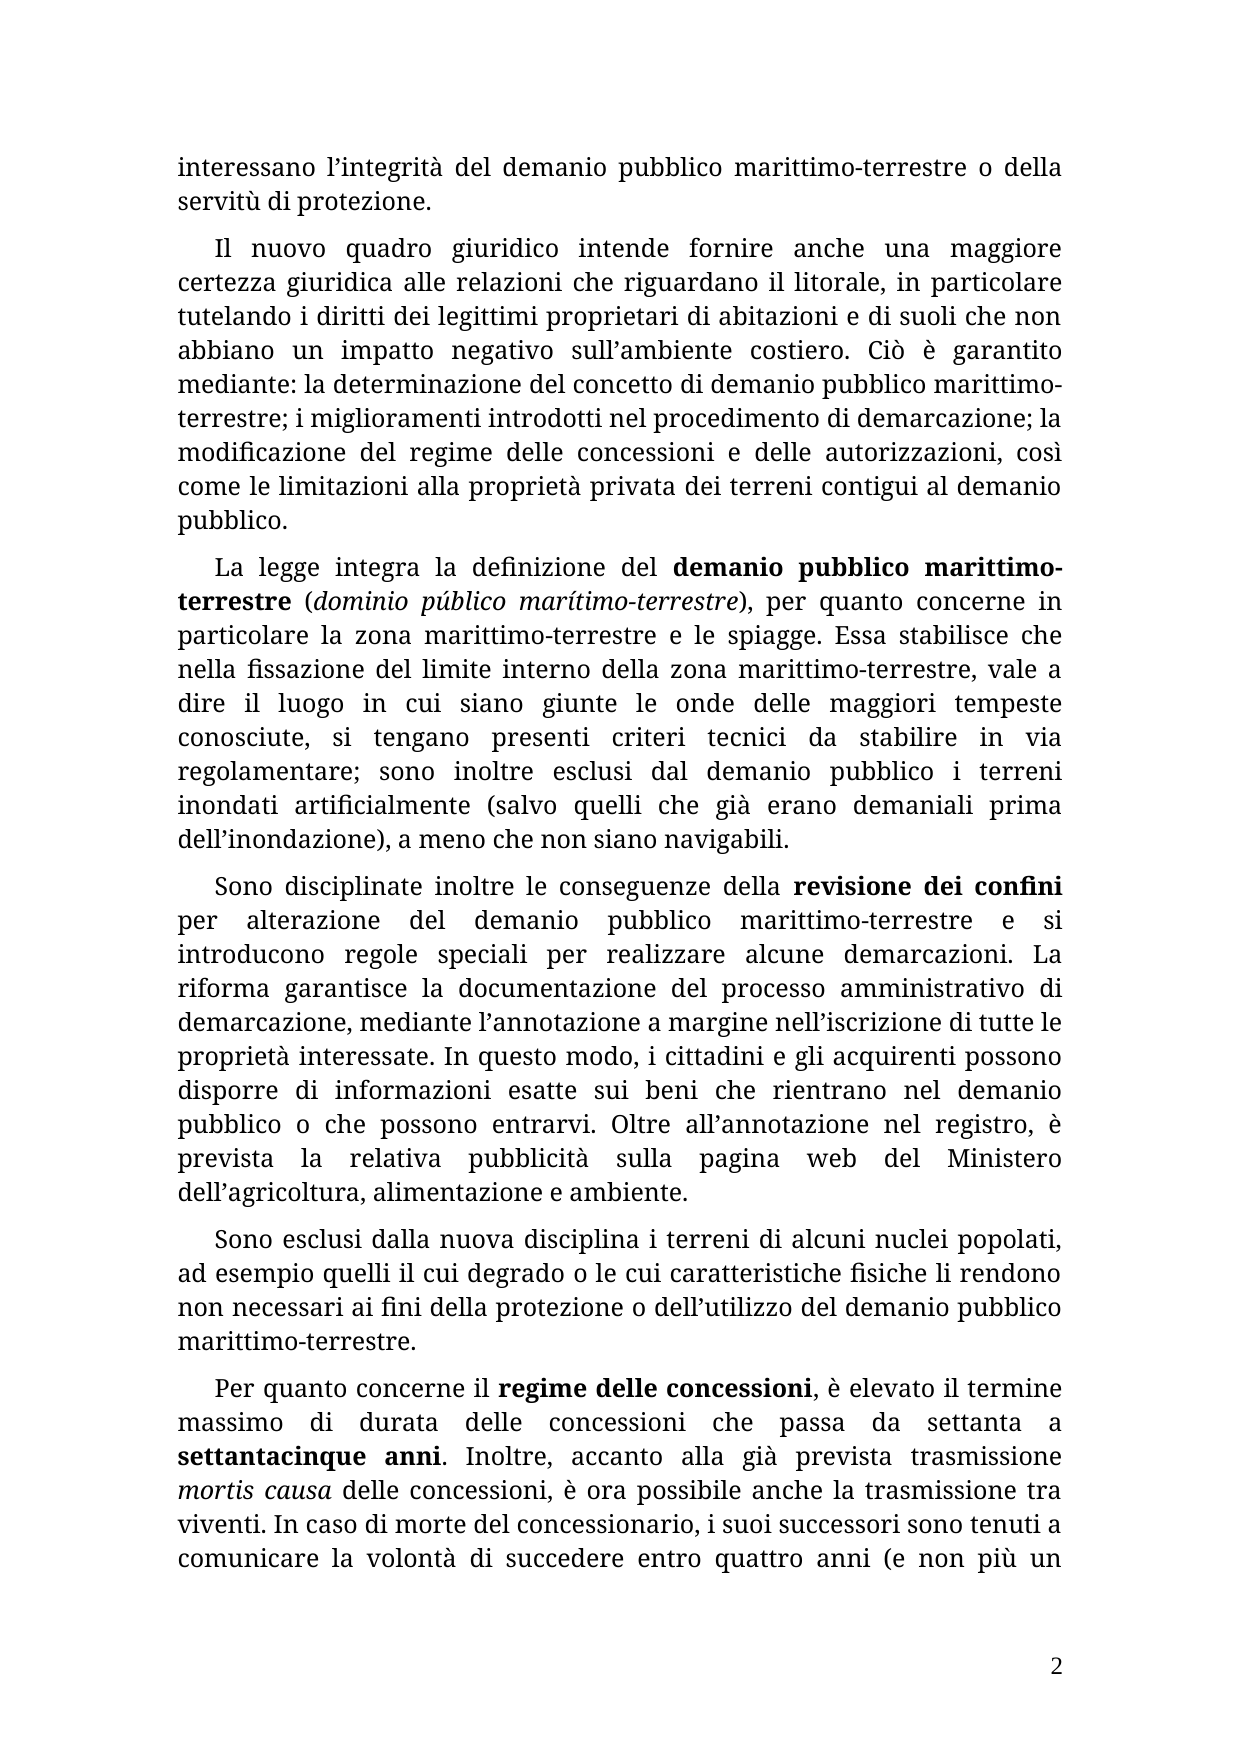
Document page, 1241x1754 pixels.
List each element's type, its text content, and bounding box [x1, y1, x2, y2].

text Sono esclusi dalla nuova disciplina i terreni di alcuni nuclei popolati, ad esempio quelli il cui degrado o le cui caratteristiche fisiche li rendono non necessari ai fini della protezione o dell’utilizzo del demanio pubblico marittimo-terrestre. [177, 1222, 1063, 1358]
text Il nuovo quadro giuridico intende fornire anche una maggiore certezza giuridica alle relazioni che riguardano il litorale, in particolare tutelando i diritti dei legittimi proprietari di abitazioni e di suoli che non abbiano un impatto negativo sull’ambiente costiero. Ciò è garantito mediante: la determinazione del concetto di demanio pubblico marittimo-terrestre; i miglioramenti introdotti nel procedimento di demarcazione; la modificazione del regime delle concessioni e delle autorizzazioni, così come le limitazioni alla proprietà privata dei terreni contigui al demanio pubblico. [177, 230, 1063, 537]
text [177, 150, 1063, 218]
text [177, 1370, 1063, 1575]
text Sono disciplinate inoltre le conseguenze della revisione dei confini per alterazione del demanio pubblico marittimo-terrestre e si introducono regole speciali per realizzare alcune demarcazioni. La riforma garantisce la documentazione del processo amministrativo di demarcazione, mediante l’annotazione a margine nell’iscrizione di tutte le proprietà interessate. In questo modo, i cittadini e gli acquirenti possono disporre di informazioni esatte sui beni che rientrano nel demanio pubblico o che possono entrarvi. Oltre all’annotazione nel registro, è prevista la relativa pubblicità sulla pagina web del Ministero dell’agricoltura, alimentazione e ambiente. [177, 868, 1063, 1209]
text La legge integra la definizione del demanio pubblico marittimo-terrestre (dominio público marítimo-terrestre), per quanto concerne in particolare la zona marittimo-terrestre e le spiagge. Essa stabilisce che nella fissazione del limite interno della zona marittimo-terrestre, vale a dire il luogo in cui siano giunte le onde delle maggiori tempeste conosciute, si tengano presenti criteri tecnici da stabilire in via regolamentare; sono inoltre esclusi dal demanio pubblico i terreni inondati artificialmente (salvo quelli che già erano demaniali prima dell’inondazione), a meno che non siano navigabili. [177, 549, 1063, 856]
